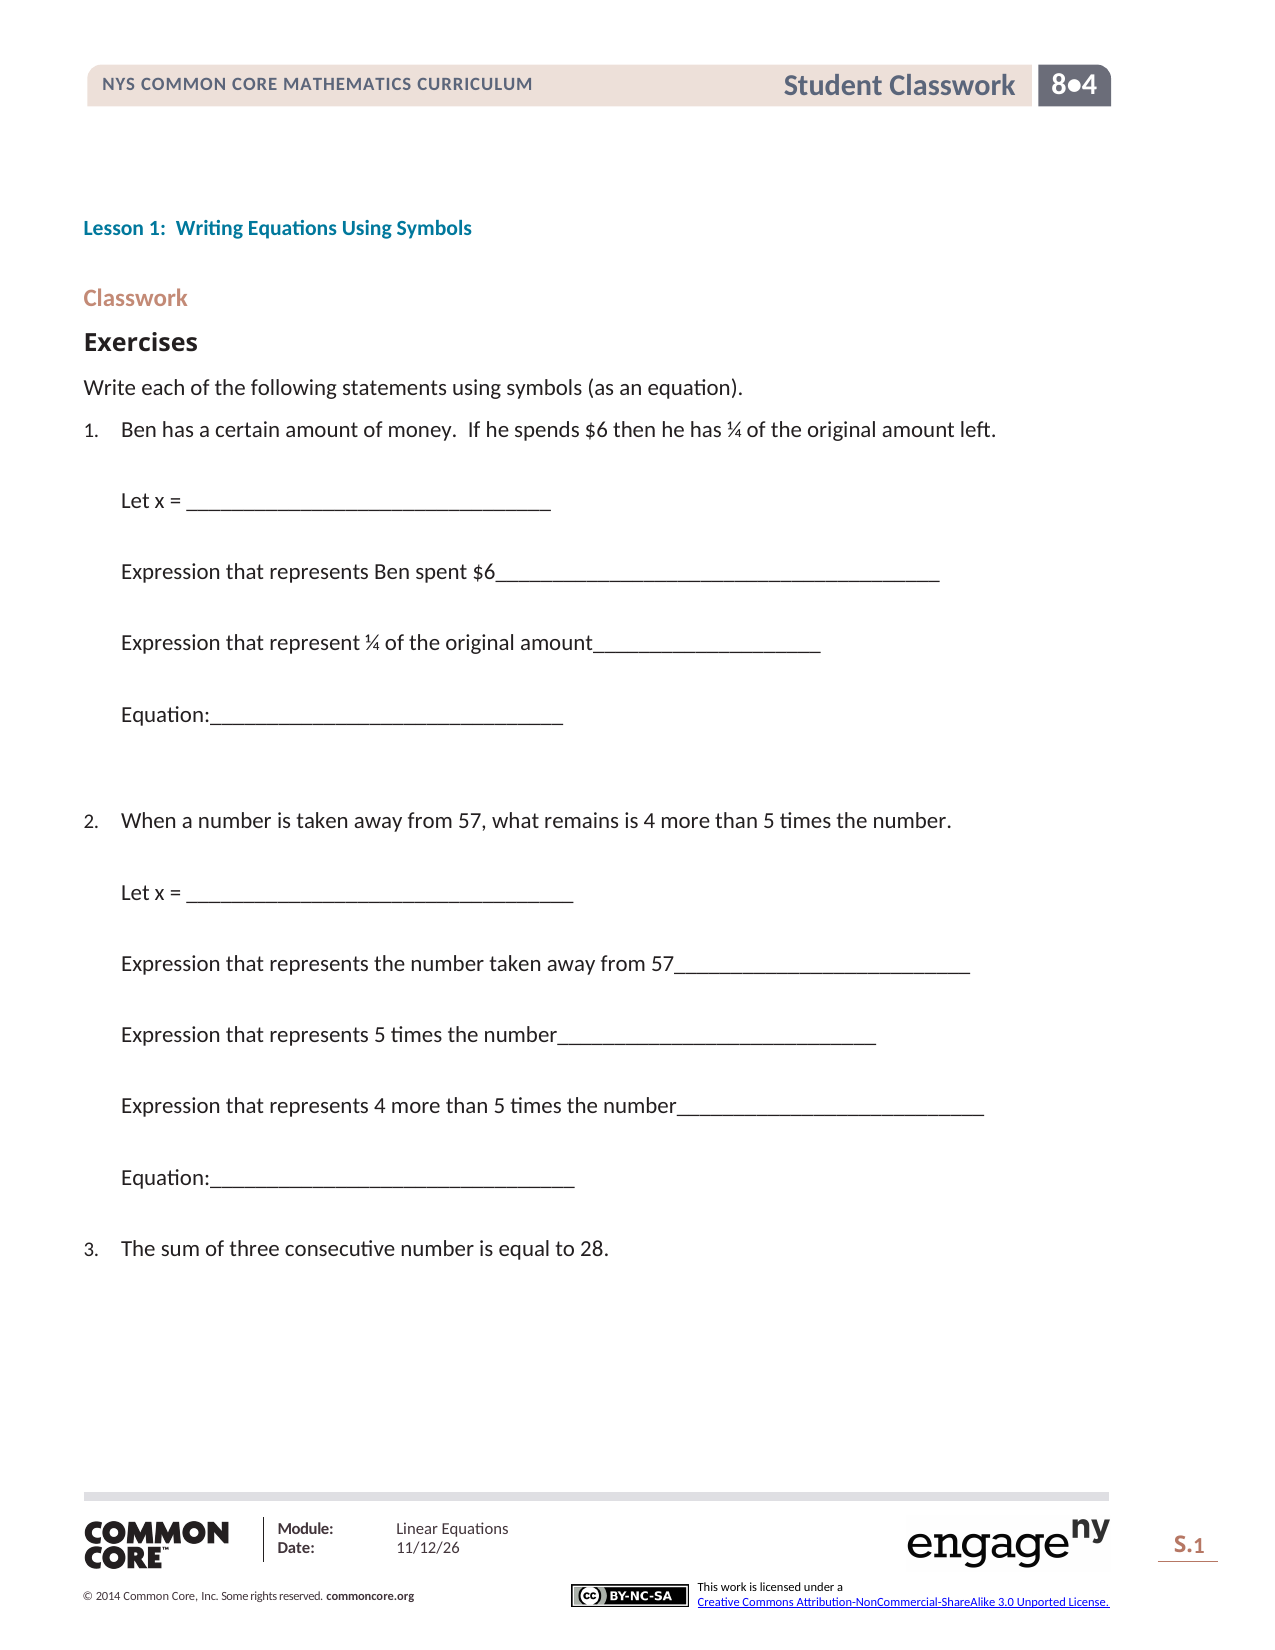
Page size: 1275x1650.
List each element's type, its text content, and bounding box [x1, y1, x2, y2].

text The sum of three consecutive number is equal to 28. [83, 1234, 1108, 1262]
list Let x = ________________________________ [121, 486, 1108, 514]
text When a number is taken away from 57, what remains is 4 more than 5 times the number. [83, 807, 1108, 835]
text Exercises [83, 325, 1108, 359]
list Expression that represents Ben spent $6_______________________________________ [121, 557, 1108, 585]
list Expression that represents 4 more than 5 times the number___________________________ [121, 1092, 1108, 1120]
text Classwork [83, 283, 1108, 312]
list Equation:_______________________________ [121, 700, 1108, 728]
text Lesson 1: Writing Equations Using Symbols [83, 175, 1108, 246]
picture [571, 1584, 689, 1607]
picture [80, 1515, 232, 1574]
text Ben has a certain amount of money. If he spends $6 then he has ¼ of the original amount left. [83, 415, 1108, 443]
list Equation:________________________________ [121, 1163, 1108, 1191]
list Expression that represents 5 times the number____________________________ [121, 1020, 1108, 1048]
picture [906, 1515, 1111, 1572]
text Write each of the following statements using symbols (as an equation). [83, 373, 1108, 401]
list Expression that represent ¼ of the original amount____________________ [121, 628, 1108, 657]
list Expression that represents the number taken away from 57__________________________ [121, 949, 1108, 977]
list Let x = __________________________________ [121, 878, 1108, 906]
